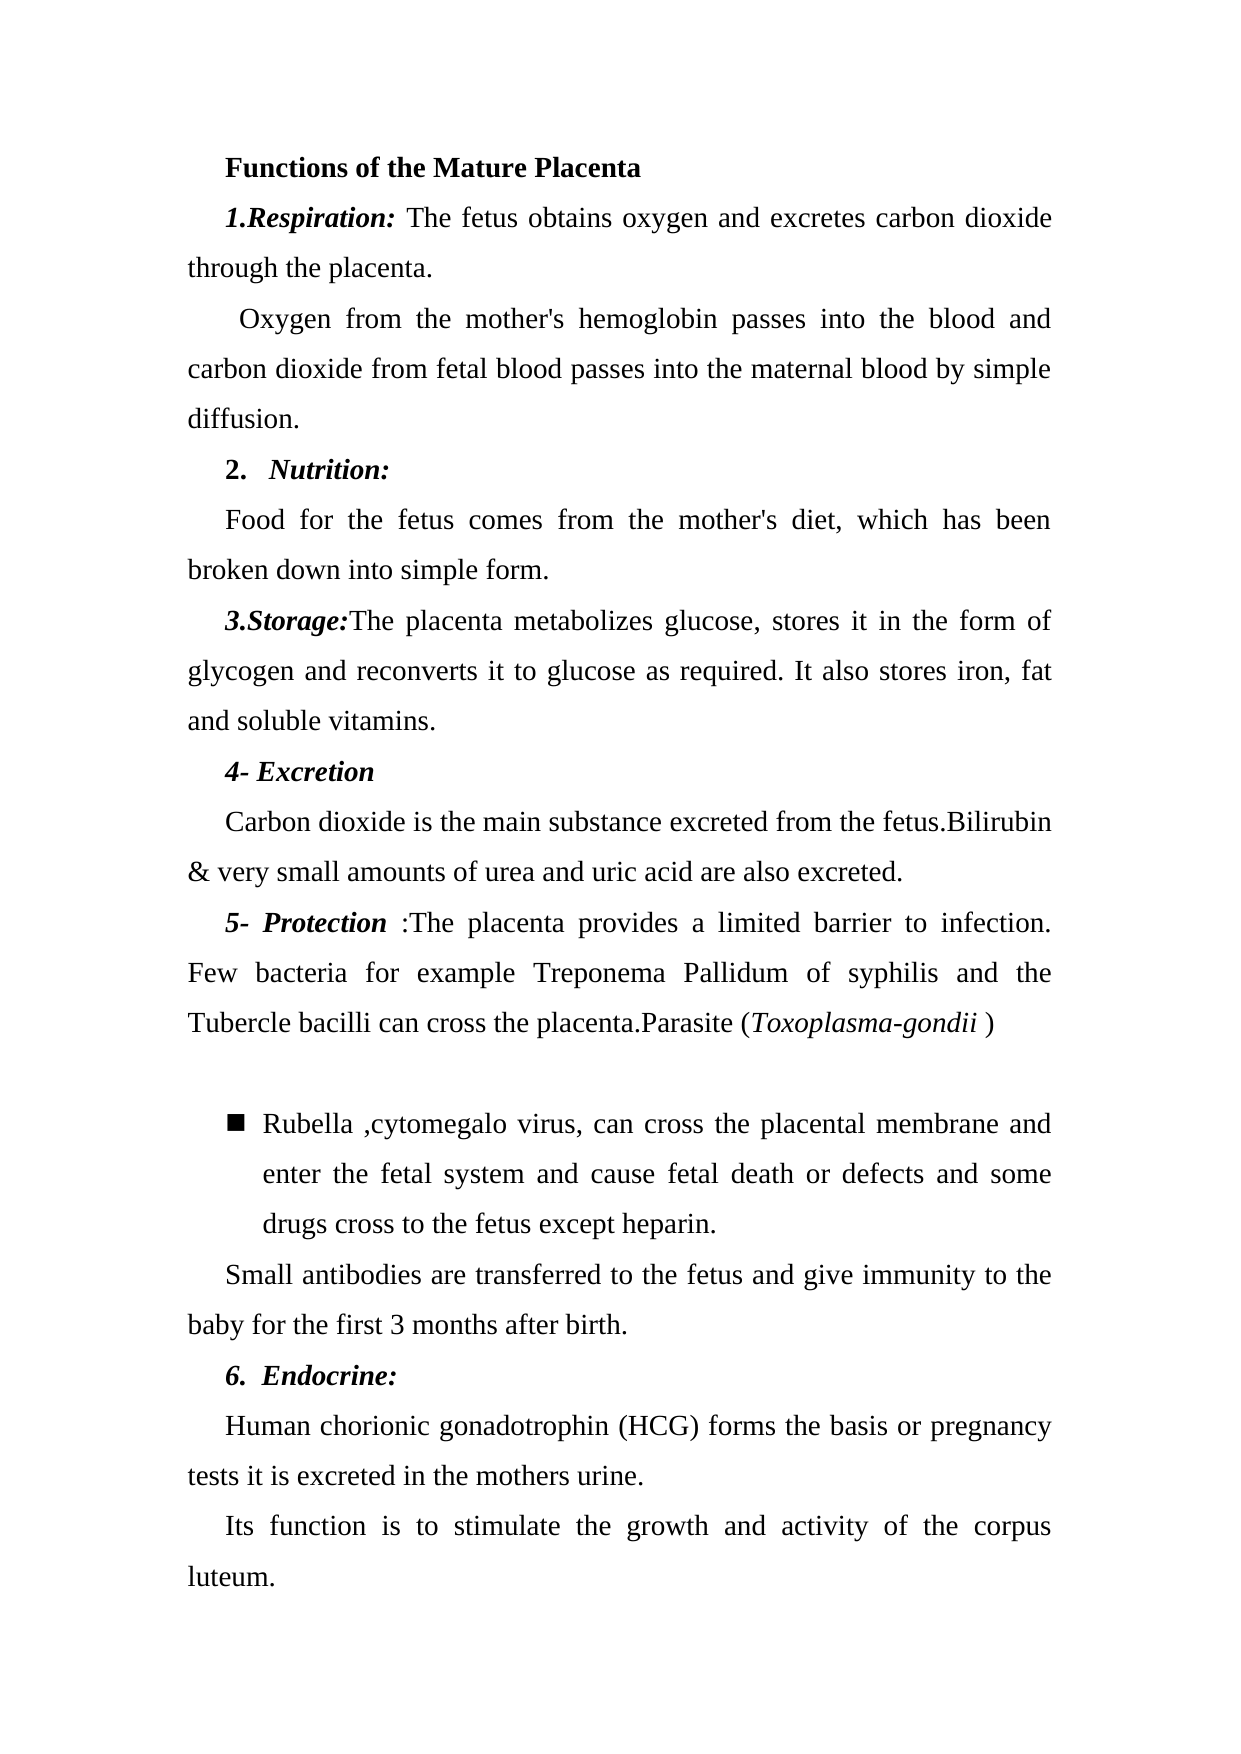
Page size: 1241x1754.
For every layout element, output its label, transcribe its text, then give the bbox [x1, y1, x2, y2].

text Food for the fetus comes from the mother's diet, which has been broken down into simple form. [187, 502, 1053, 586]
text 1.Respiration: The fetus obtains oxygen and excretes carbon dioxide through the placenta. [187, 200, 1053, 284]
text 2. Nutrition: [187, 452, 1053, 485]
text 6. Endocrine: [187, 1358, 1053, 1391]
text 5- Protection :The placenta provides a limited barrier to infection. Few bacteria for example Treponema Pallidum of syphilis and the Tubercle bacilli can cross the placenta.Parasite (Toxoplasma-gondii ) [187, 905, 1053, 1039]
text Oxygen from the mother's hemoglobin passes into the blood and carbon dioxide from fetal blood passes into the maternal blood by simple diffusion. [187, 301, 1053, 435]
text Functions of the Mature Placenta [187, 150, 1053, 183]
text Human chorionic gonadotrophin (HCG) forms the basis or pregnancy tests it is excreted in the mothers urine. [187, 1408, 1053, 1492]
text 3.Storage:The placenta metabolizes glucose, stores it in the form of glycogen and reconverts it to glucose as required. It also stores iron, fat and soluble vitamins. [187, 603, 1053, 737]
text Its function is to stimulate the growth and activity of the corpus luteum. [187, 1508, 1053, 1592]
text Small antibodies are transferred to the fetus and give immunity to the baby for the first 3 months after birth. [187, 1257, 1053, 1341]
text Carbon dioxide is the main substance excreted from the fetus.Bilirubin & very small amounts of urea and uric acid are also excreted. [187, 804, 1053, 888]
list Rubella ,cytomegalo virus, can cross the placental membrane and enter the fetal system and cause fetal death or defects and some drugs cross to the fetus except heparin. [225, 1106, 1053, 1240]
text 4- Excretion [187, 754, 1053, 787]
